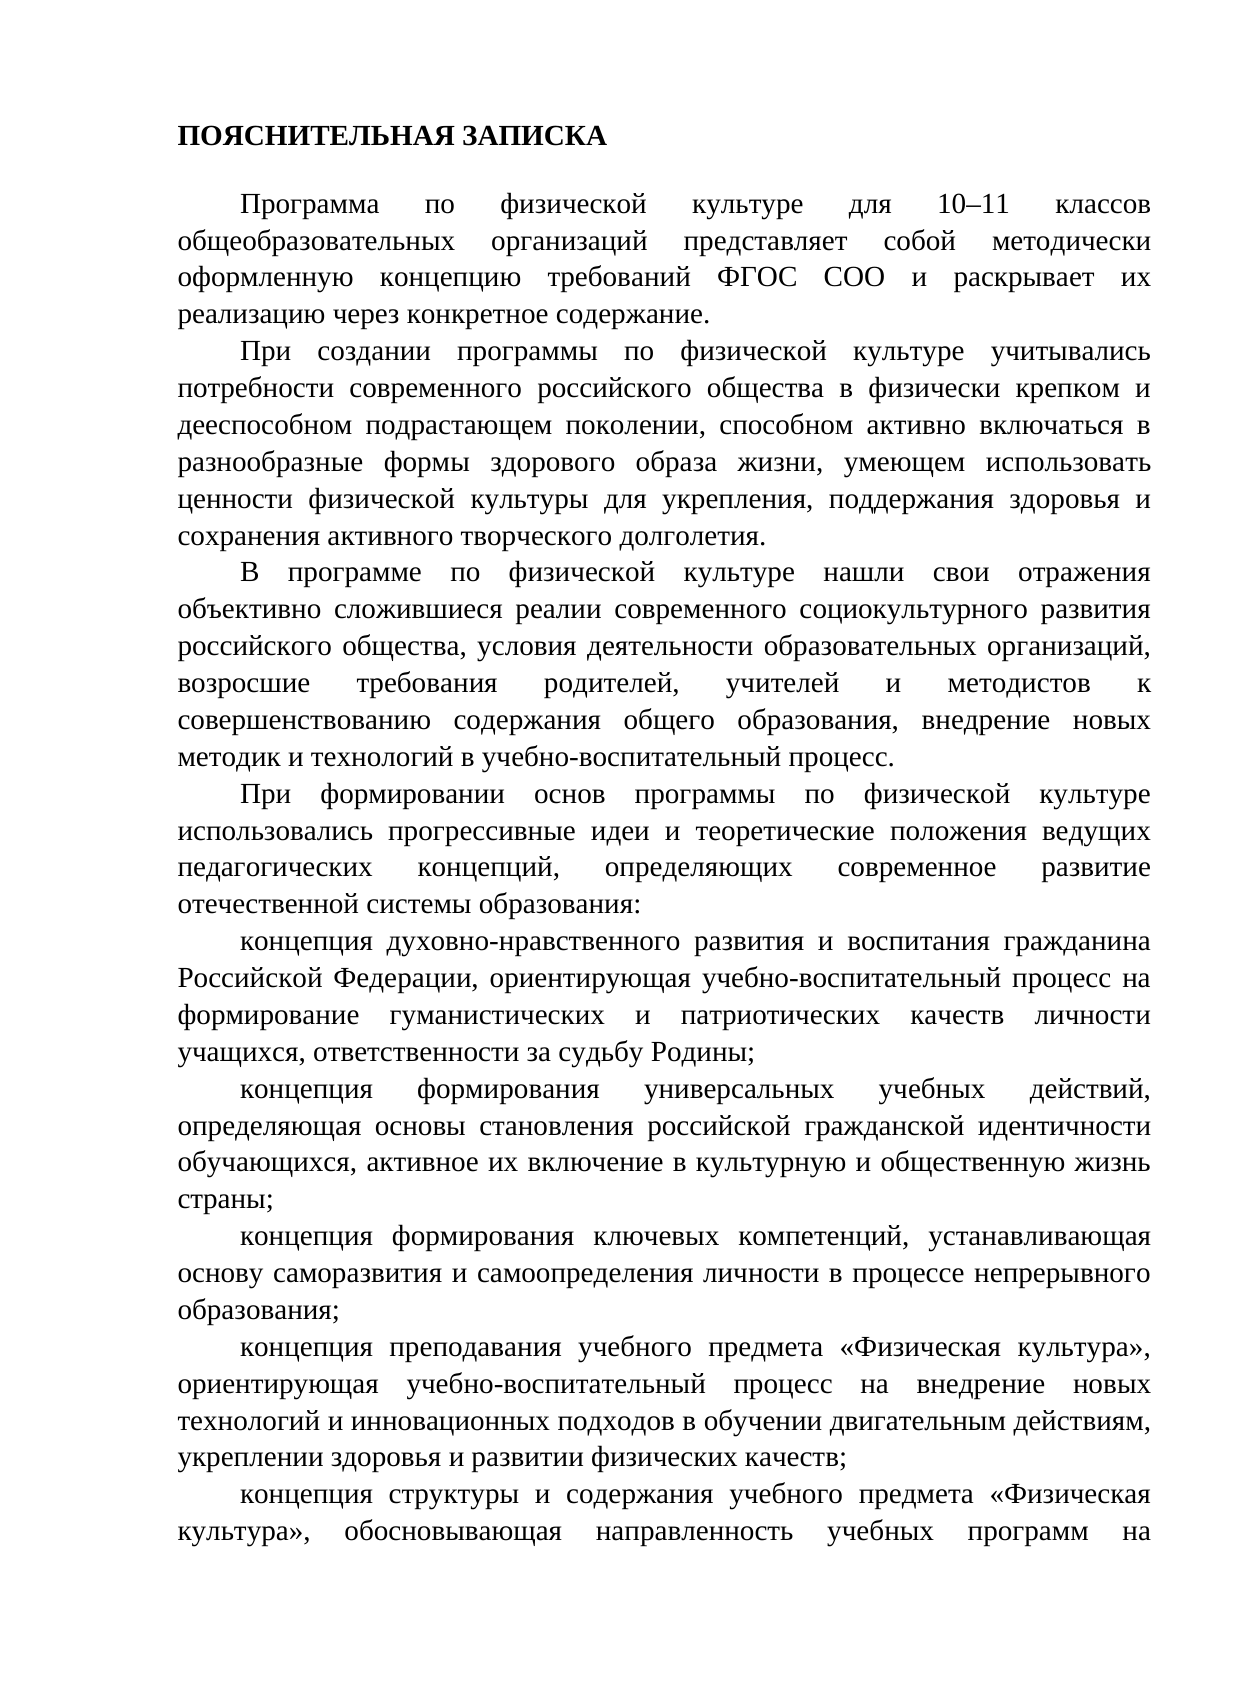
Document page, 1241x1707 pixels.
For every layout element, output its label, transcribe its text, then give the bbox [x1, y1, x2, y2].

text концепция формирования универсальных учебных действий, определяющая основы становления российской гражданской идентичности обучающихся, активное их включение в культурную и общественную жизнь страны; [177, 1071, 1152, 1215]
text ПОЯСНИТЕЛЬНАЯ ЗАПИСКА [177, 118, 1152, 152]
text концепция преподавания учебного предмета «Физическая культура», ориентирующая учебно-воспитательный процесс на внедрение новых технологий и инновационных подходов в обучении двигательным действиям, укреплении здоровья и развитии физических качеств; [177, 1329, 1152, 1473]
text концепция духовно-нравственного развития и воспитания гражданина Российской Федерации, ориентирующая учебно-воспитательный процесс на формирование гуманистических и патриотических качеств личности учащихся, ответственности за судьбу Родины; [177, 923, 1152, 1067]
text При формировании основ программы по физической культуре использовались прогрессивные идеи и теоретические положения ведущих педагогических концепций, определяющих современное развитие отечественной системы образования: [177, 776, 1152, 920]
text В программе по физической культуре нашли свои отражения объективно сложившиеся реалии современного социокультурного развития российского общества, условия деятельности образовательных организаций, возросшие требования родителей, учителей и методистов к совершенствованию содержания общего образования, внедрение новых методик и технологий в учебно-воспитательный процесс. [177, 554, 1152, 772]
text Программа по физической культуре для 10–11 классов общеобразовательных организаций представляет собой методически оформленную концепцию требований ФГОС СОО и раскрывает их реализацию через конкретное содержание. [177, 186, 1152, 330]
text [177, 1476, 1152, 1547]
text При создании программы по физической культуре учитывались потребности современного российского общества в физически крепком и дееспособном подрастающем поколении, способном активно включаться в разнообразные формы здорового образа жизни, умеющем использовать ценности физической культуры для укрепления, поддержания здоровья и сохранения активного творческого долголетия. [177, 333, 1152, 551]
text концепция формирования ключевых компетенций, устанавливающая основу саморазвития и самоопределения личности в процессе непрерывного образования; [177, 1218, 1152, 1326]
